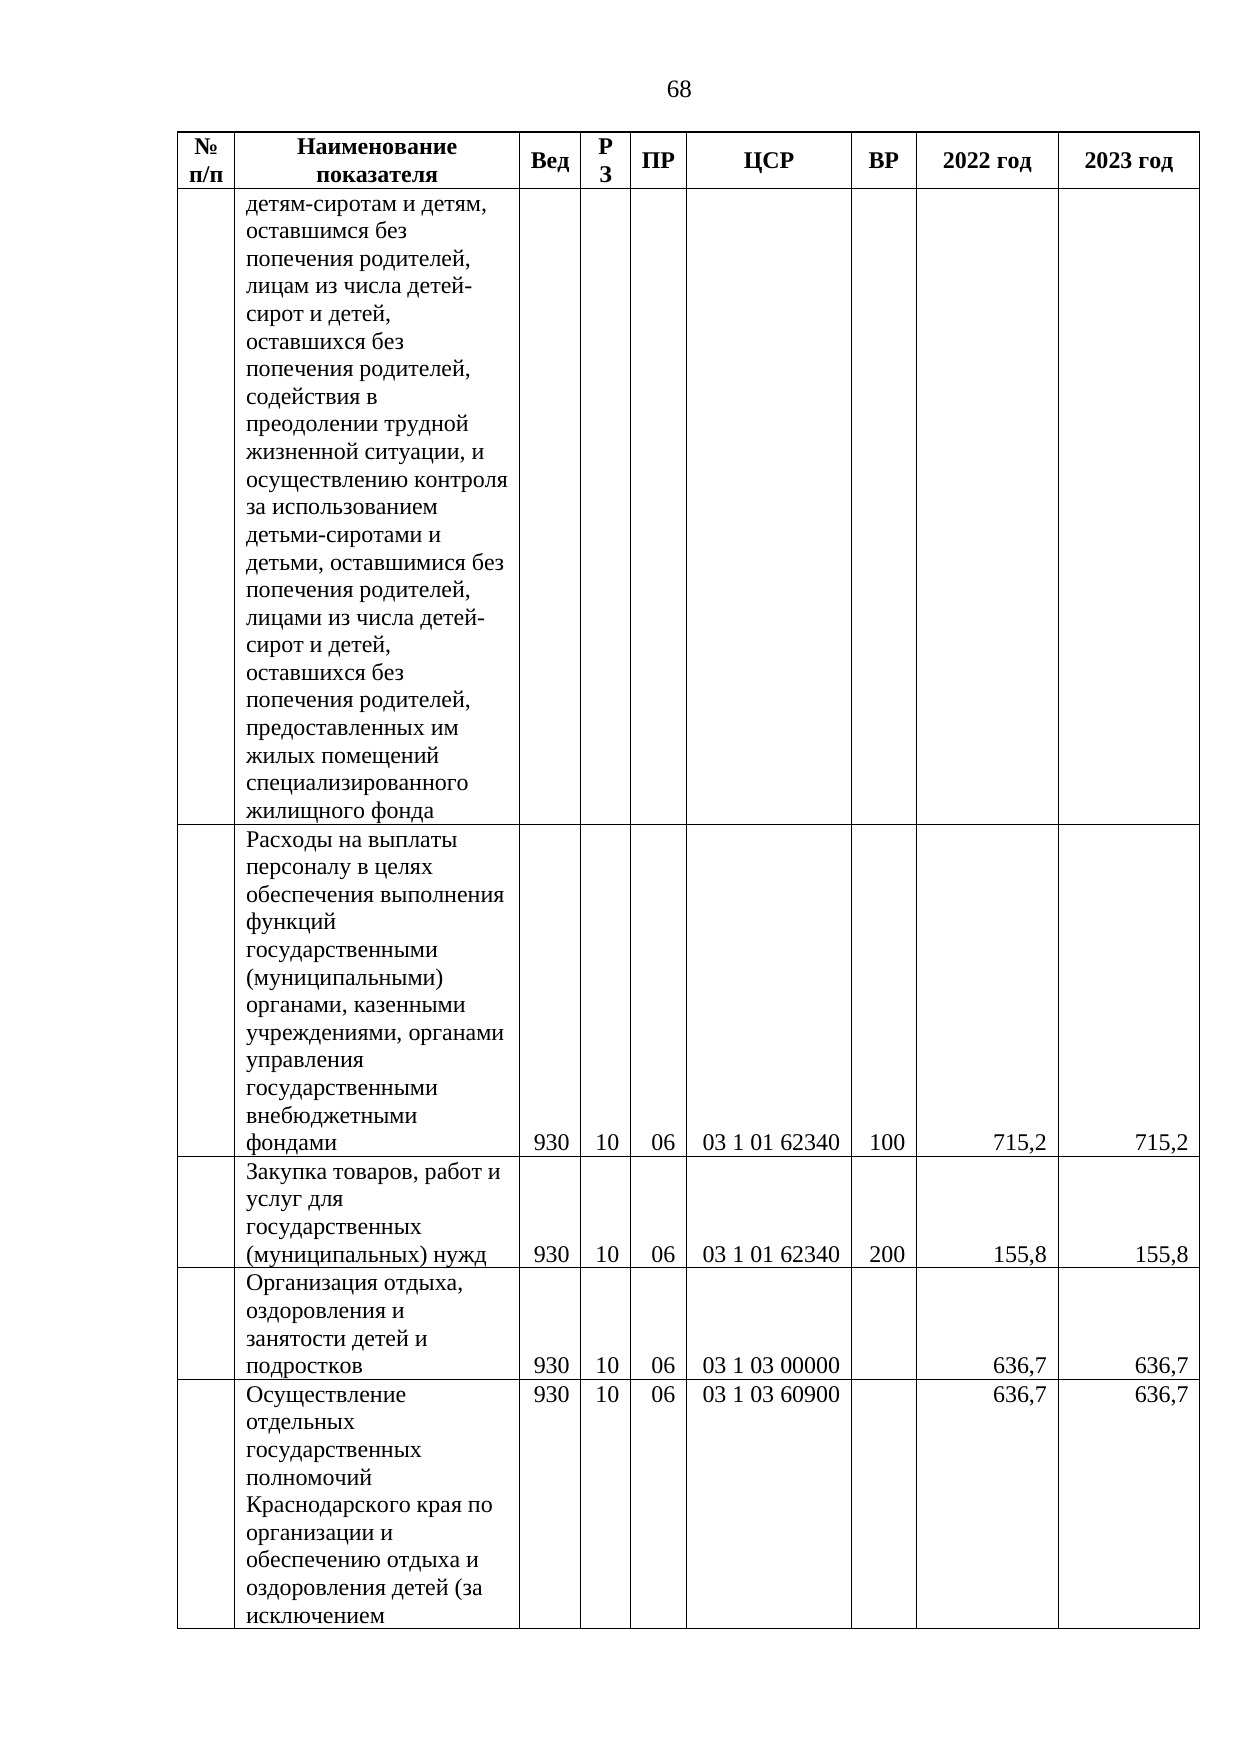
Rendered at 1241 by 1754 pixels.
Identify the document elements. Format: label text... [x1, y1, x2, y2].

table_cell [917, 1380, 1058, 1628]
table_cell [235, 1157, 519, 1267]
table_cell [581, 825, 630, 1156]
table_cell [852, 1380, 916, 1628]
table_header Вед [520, 133, 580, 188]
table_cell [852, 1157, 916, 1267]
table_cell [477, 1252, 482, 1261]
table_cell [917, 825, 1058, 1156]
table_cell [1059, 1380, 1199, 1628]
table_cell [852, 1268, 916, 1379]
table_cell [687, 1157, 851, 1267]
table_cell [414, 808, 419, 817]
table_header ПР [631, 133, 686, 188]
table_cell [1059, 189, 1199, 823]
table_header № п/п [178, 133, 234, 188]
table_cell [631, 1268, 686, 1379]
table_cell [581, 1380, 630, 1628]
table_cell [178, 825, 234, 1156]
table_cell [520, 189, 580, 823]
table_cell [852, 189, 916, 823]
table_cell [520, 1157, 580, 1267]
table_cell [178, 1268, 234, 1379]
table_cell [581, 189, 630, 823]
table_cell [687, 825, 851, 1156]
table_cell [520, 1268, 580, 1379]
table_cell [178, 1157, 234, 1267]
table_header Наименование показателя [235, 133, 519, 188]
table_header 2023 год [1059, 133, 1199, 188]
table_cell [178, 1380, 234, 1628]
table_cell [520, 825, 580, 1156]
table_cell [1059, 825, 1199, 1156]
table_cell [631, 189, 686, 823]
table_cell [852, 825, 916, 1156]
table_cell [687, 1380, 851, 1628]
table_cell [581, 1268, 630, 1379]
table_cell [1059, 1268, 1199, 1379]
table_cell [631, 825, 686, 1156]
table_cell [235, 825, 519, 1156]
table_header РЗ [581, 133, 630, 188]
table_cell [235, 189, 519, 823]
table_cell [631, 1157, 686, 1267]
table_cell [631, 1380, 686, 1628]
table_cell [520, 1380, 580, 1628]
table_header ЦСР [687, 133, 851, 188]
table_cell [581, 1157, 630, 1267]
table_header ВР [852, 133, 916, 188]
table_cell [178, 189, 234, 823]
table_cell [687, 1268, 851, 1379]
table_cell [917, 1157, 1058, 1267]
table_header 2022 год [917, 133, 1058, 188]
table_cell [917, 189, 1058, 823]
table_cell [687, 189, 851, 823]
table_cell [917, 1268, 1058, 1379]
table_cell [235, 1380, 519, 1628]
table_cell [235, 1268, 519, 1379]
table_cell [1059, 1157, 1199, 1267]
